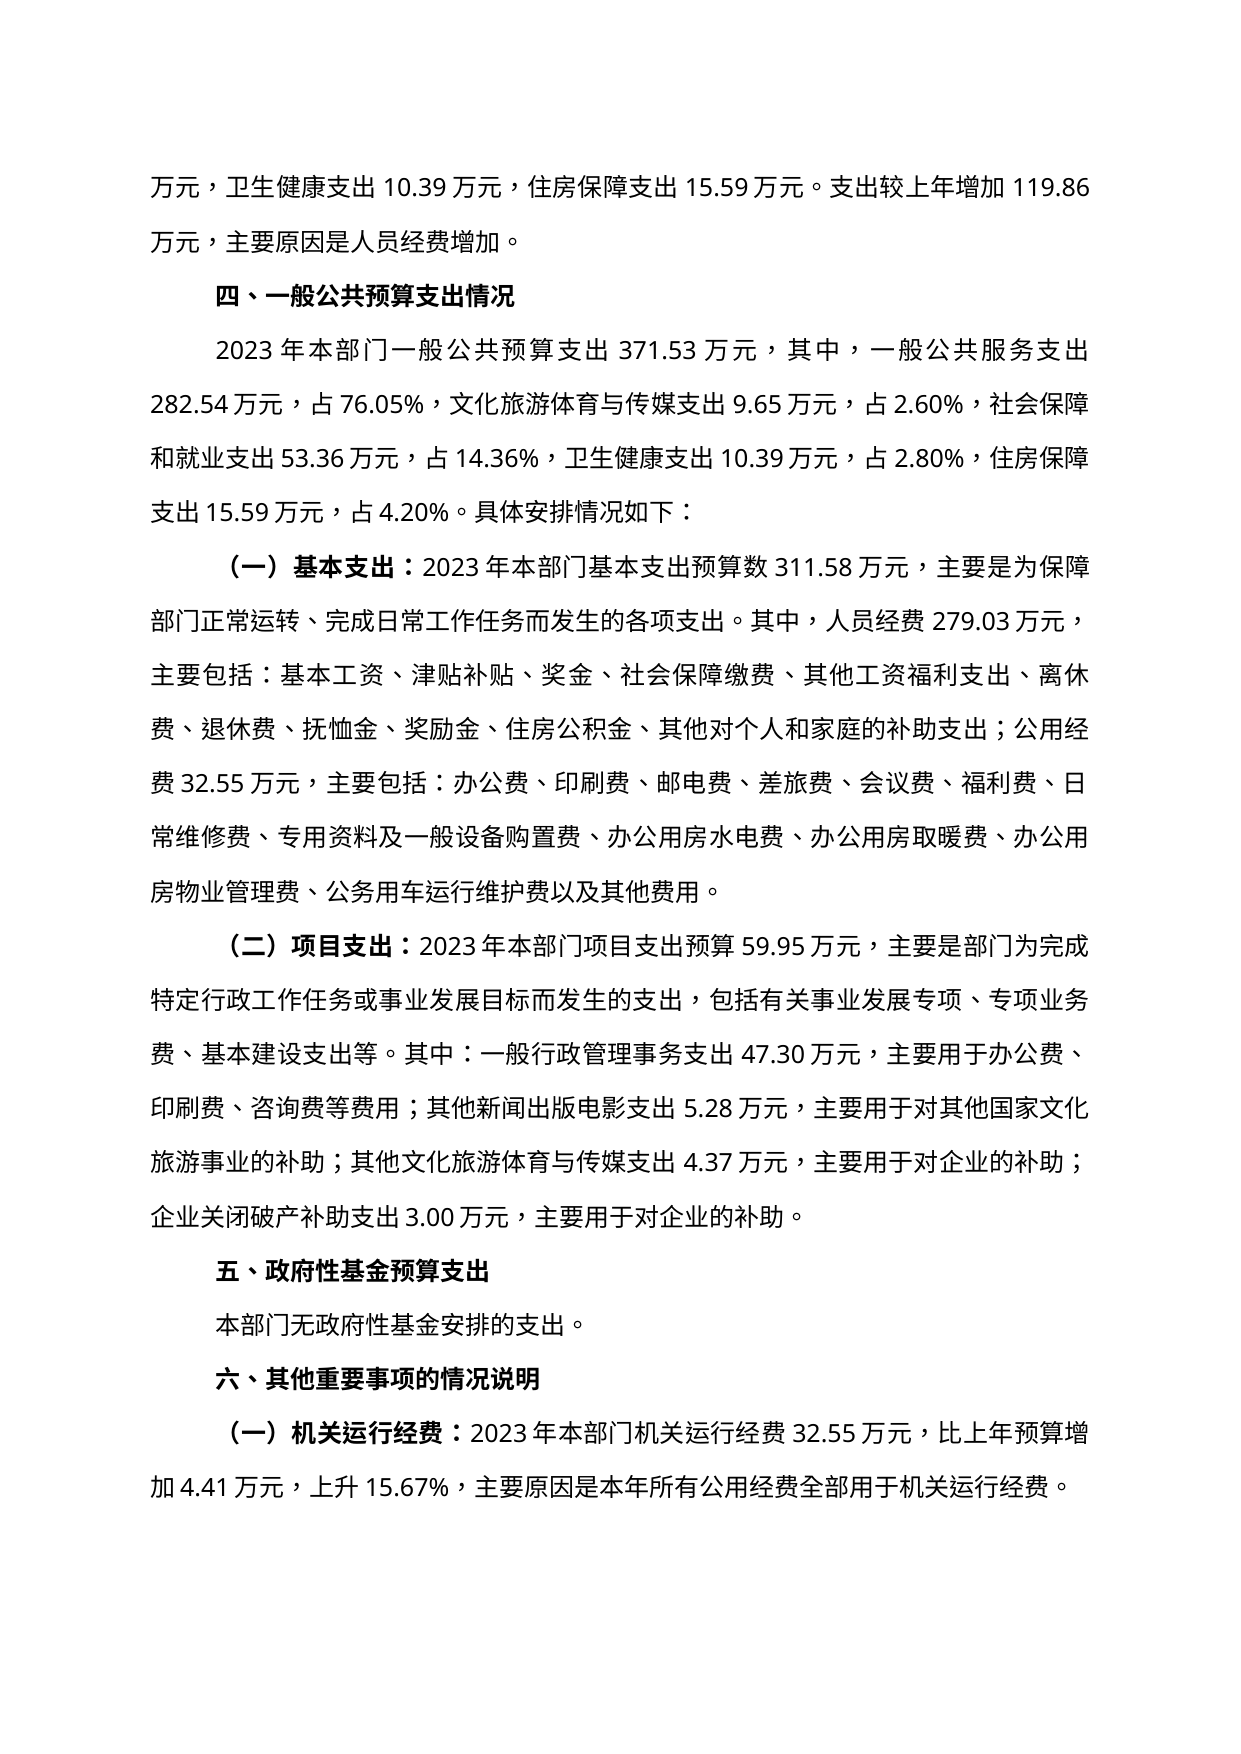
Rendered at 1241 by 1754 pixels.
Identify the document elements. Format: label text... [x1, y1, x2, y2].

text （二）项目支出：2023年本部门项目支出预算59.95万元，主要是部门为完成特定行政工作任务或事业发展目标而发生的支出，包括有关事业发展专项、专项业务费、基本建设支出等。其中：一般行政管理事务支出47.30万元，主要用于办公费、印刷费、咨询费等费用；其他新闻出版电影支出5.28万元，主要用于对其他国家文化旅游事业的补助；其他文化旅游体育与传媒支出4.37万元，主要用于对企业的补助；企业关闭破产补助支出3.00万元，主要用于对企业的补助。 [150, 908, 1090, 1233]
text （一）机关运行经费：2023年本部门机关运行经费32.55万元，比上年预算增加4.41万元，上升15.67%，主要原因是本年所有公用经费全部用于机关运行经费。 [150, 1396, 1090, 1504]
text 四、一般公共预算支出情况 [150, 258, 1090, 312]
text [150, 150, 1090, 258]
text 五、政府性基金预算支出 [150, 1233, 1090, 1287]
text （一）基本支出：2023年本部门基本支出预算数311.58万元，主要是为保障部门正常运转、完成日常工作任务而发生的各项支出。其中，人员经费279.03万元，主要包括：基本工资、津贴补贴、奖金、社会保障缴费、其他工资福利支出、离休费、退休费、抚恤金、奖励金、住房公积金、其他对个人和家庭的补助支出；公用经费32.55万元，主要包括：办公费、印刷费、邮电费、差旅费、会议费、福利费、日常维修费、专用资料及一般设备购置费、办公用房水电费、办公用房取暖费、办公用房物业管理费、公务用车运行维护费以及其他费用。 [150, 529, 1090, 908]
text 2023年本部门一般公共预算支出371.53万元，其中，一般公共服务支出282.54万元，占76.05%，文化旅游体育与传媒支出9.65万元，占2.60%，社会保障和就业支出53.36万元，占14.36%，卫生健康支出10.39万元，占2.80%，住房保障支出15.59万元，占4.20%。具体安排情况如下： [150, 312, 1090, 529]
text 本部门无政府性基金安排的支出。 [150, 1287, 1090, 1342]
text 六、其他重要事项的情况说明 [150, 1342, 1090, 1396]
